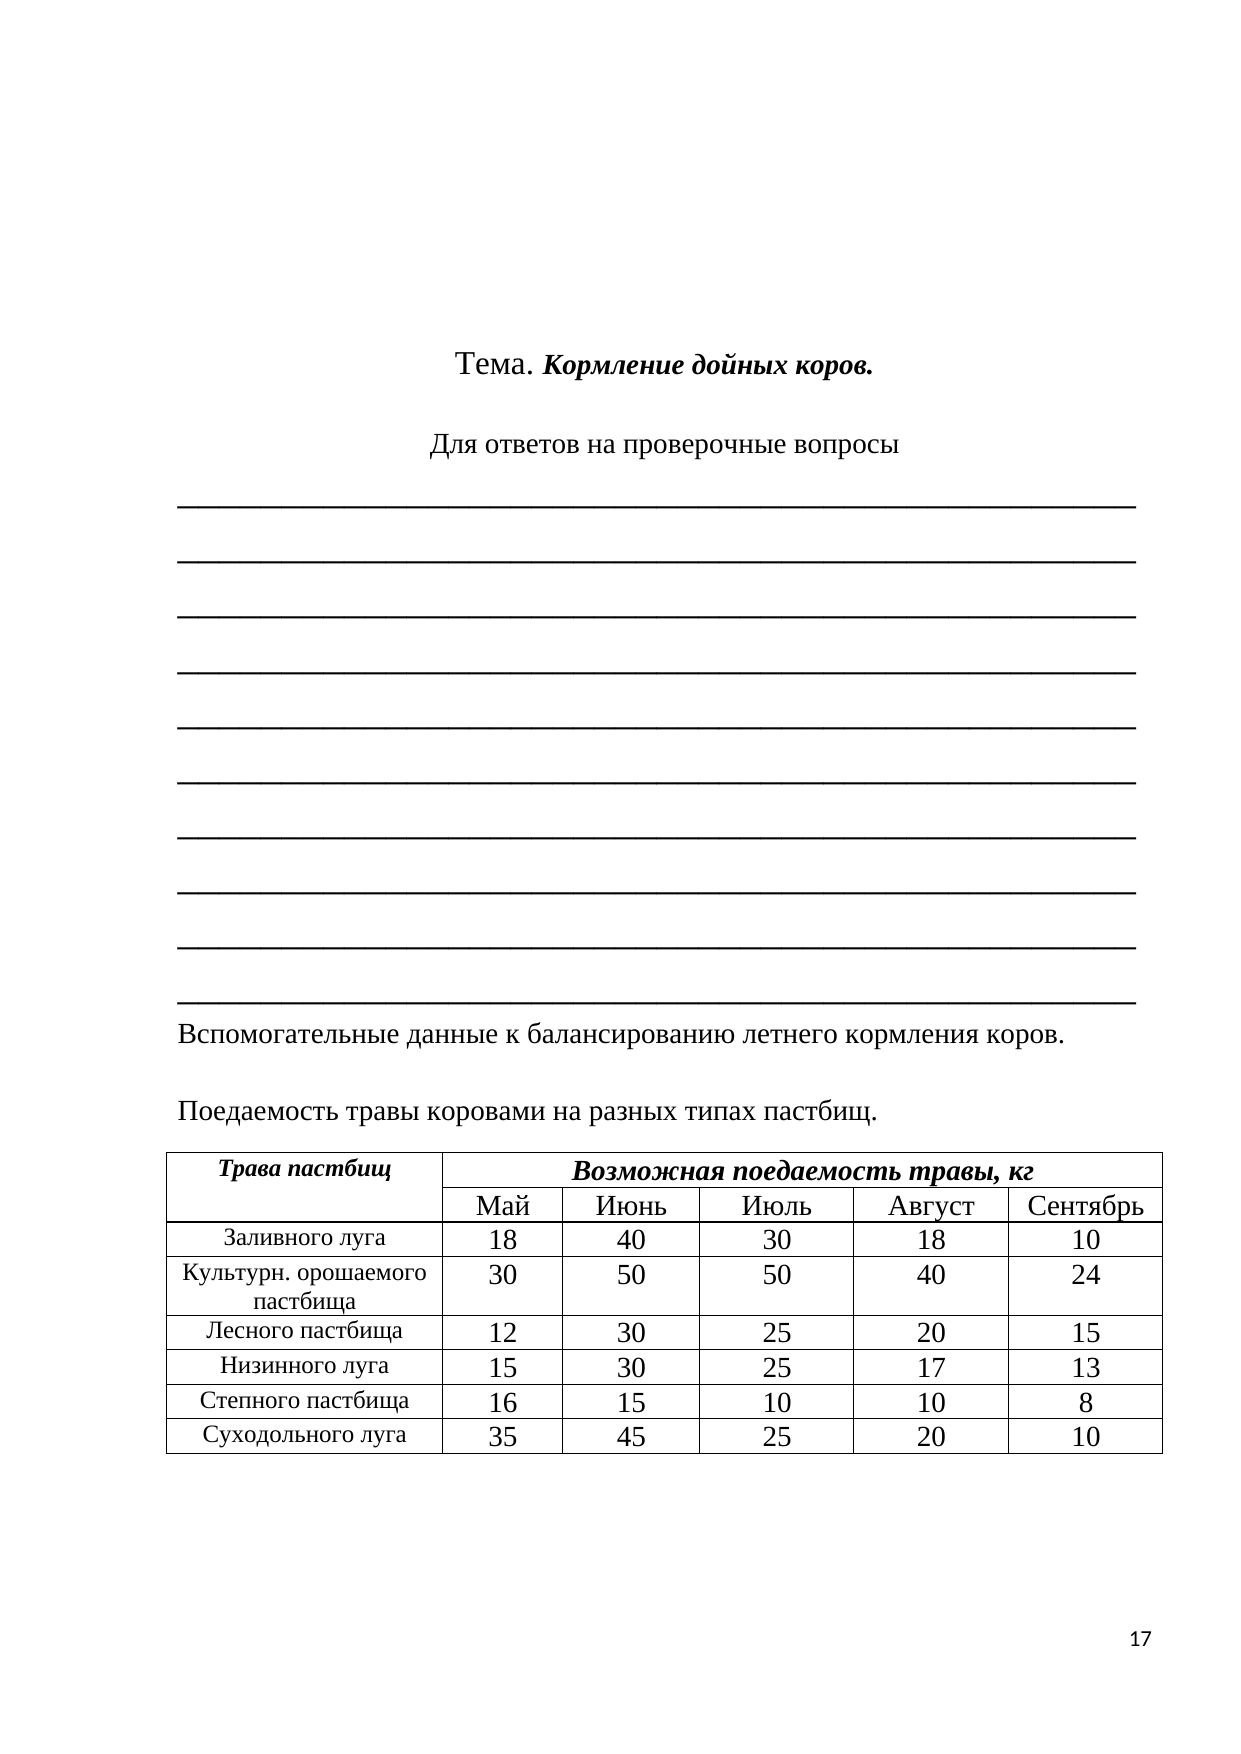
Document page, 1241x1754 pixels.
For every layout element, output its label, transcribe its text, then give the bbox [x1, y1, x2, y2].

table_cell 45 [563, 1419, 699, 1453]
table_cell 10 [700, 1385, 853, 1418]
table_header Возможная поедаемость травы, кг [443, 1153, 1162, 1187]
list Для ответов на проверочные вопросы [177, 426, 1152, 460]
table_cell Май [443, 1188, 562, 1221]
table_header Трава пастбищ [167, 1153, 442, 1221]
table_cell 40 [563, 1223, 699, 1256]
table_cell 20 [854, 1316, 1008, 1349]
table_cell 50 [563, 1257, 699, 1314]
table_cell 25 [700, 1419, 853, 1453]
list ____________________________________________________________________________________________________________________________________________________________________________________________________________________________________________________________________________________________________________________________________________________________________________________________________________________________________________________________________________ [177, 465, 1152, 1009]
table_cell 30 [700, 1223, 853, 1256]
table_cell 15 [443, 1350, 562, 1384]
table_cell Культурн. орошаемого пастбища [167, 1257, 442, 1314]
table_cell 30 [443, 1257, 562, 1314]
list Вспомогательные данные к балансированию летнего кормления коров. [177, 1016, 1152, 1049]
table_cell Лесного пастбища [167, 1316, 442, 1349]
table_cell 13 [1009, 1350, 1162, 1384]
table_cell 35 [443, 1419, 562, 1453]
table_cell 50 [700, 1257, 853, 1314]
table_cell 30 [563, 1316, 699, 1349]
table_cell 30 [563, 1350, 699, 1384]
table_cell 20 [854, 1419, 1008, 1453]
table_cell Июль [700, 1188, 853, 1221]
table_cell 12 [443, 1316, 562, 1349]
table_cell 10 [1009, 1419, 1162, 1453]
table_cell 18 [854, 1223, 1008, 1256]
table_cell Суходольного луга [167, 1419, 442, 1453]
table_cell 17 [854, 1350, 1008, 1384]
table_cell 8 [1009, 1385, 1162, 1418]
table_cell Заливного луга [167, 1223, 442, 1256]
table_cell Июнь [563, 1188, 699, 1221]
table_cell 24 [1009, 1257, 1162, 1314]
table_cell 10 [854, 1385, 1008, 1418]
table_cell Август [854, 1188, 1008, 1221]
table_cell Степного пастбища [167, 1385, 442, 1418]
table_cell 18 [443, 1223, 562, 1256]
table_cell 16 [443, 1385, 562, 1418]
table_cell 15 [563, 1385, 699, 1418]
table_cell 25 [700, 1350, 853, 1384]
table_cell 10 [1009, 1223, 1162, 1256]
table_cell Сентябрь [1009, 1188, 1162, 1221]
table_cell 25 [700, 1316, 853, 1349]
list Поедаемость травы коровами на разных типах пастбищ. [177, 1093, 1152, 1126]
table_cell 15 [1009, 1316, 1162, 1349]
list Тема. Кормление дойных коров. [177, 344, 1152, 382]
table_cell Низинного луга [167, 1350, 442, 1384]
table_cell 40 [854, 1257, 1008, 1314]
